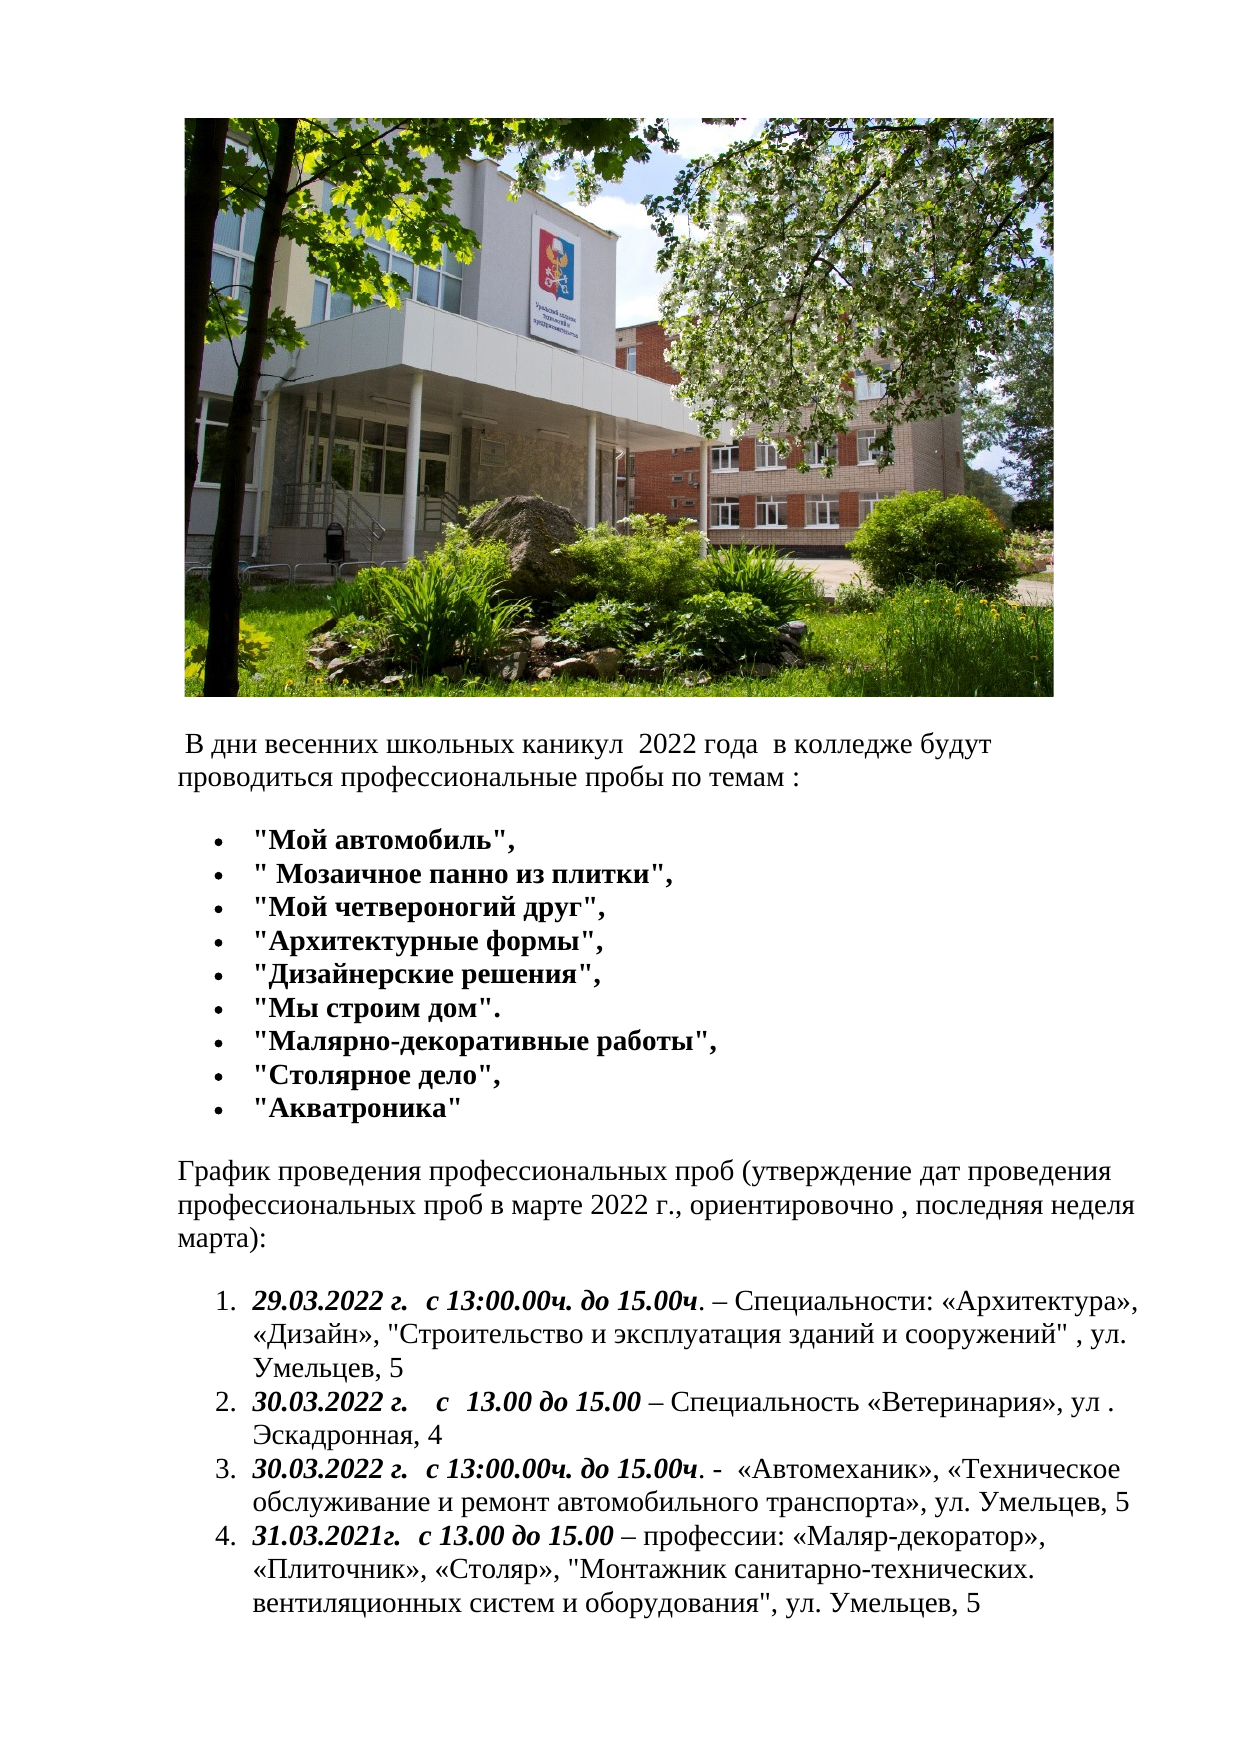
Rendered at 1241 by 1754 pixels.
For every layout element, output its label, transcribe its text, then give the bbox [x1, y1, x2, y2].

list "Мы строим дом". [215, 990, 1152, 1023]
list "Столярное дело", [215, 1057, 1152, 1091]
list 30.03.2022 г. с 13.00 до 15.00 – Специальность «Ветеринария», ул . Эскадронная, 4 [215, 1384, 1152, 1451]
list 30.03.2022 г. с 13:00.00ч. до 15.00ч. - «Автомеханик», «Техническое обслуживание и ремонт автомобильного транспорта», ул. Умельцев, 5 [215, 1451, 1152, 1518]
list "Мой четвероногий друг", [215, 889, 1152, 923]
list "Архитектурные формы", [215, 923, 1152, 956]
list 29.03.2022 г. с 13:00.00ч. до 15.00ч. – Специальности: «Архитектура», «Дизайн», "Строительство и эксплуатация зданий и сооружений" , ул. Умельцев, 5 [215, 1283, 1152, 1384]
list 31.03.2021г. с 13.00 до 15.00 – профессии: «Маляр-декоратор», «Плиточник», «Столяр», "Монтажник санитарно-технических. вентиляционных систем и оборудования", ул. Умельцев, 5 [215, 1518, 1152, 1618]
text В дни весенних школьных каникул 2022 года в колледже будут проводиться профессиональные пробы по темам : [177, 726, 1152, 793]
list "Акватроника" [215, 1091, 1152, 1124]
list "Малярно-декоративные работы", [215, 1023, 1152, 1057]
picture [184, 118, 1054, 697]
list " Мозаичное панно из плитки", [215, 856, 1152, 889]
text График проведения профессиональных проб (утверждение дат проведения профессиональных проб в марте 2022 г., ориентировочно , последняя неделя марта): [177, 1153, 1152, 1254]
list "Дизайнерские решения", [215, 956, 1152, 990]
list "Мой автомобиль", [215, 822, 1152, 856]
